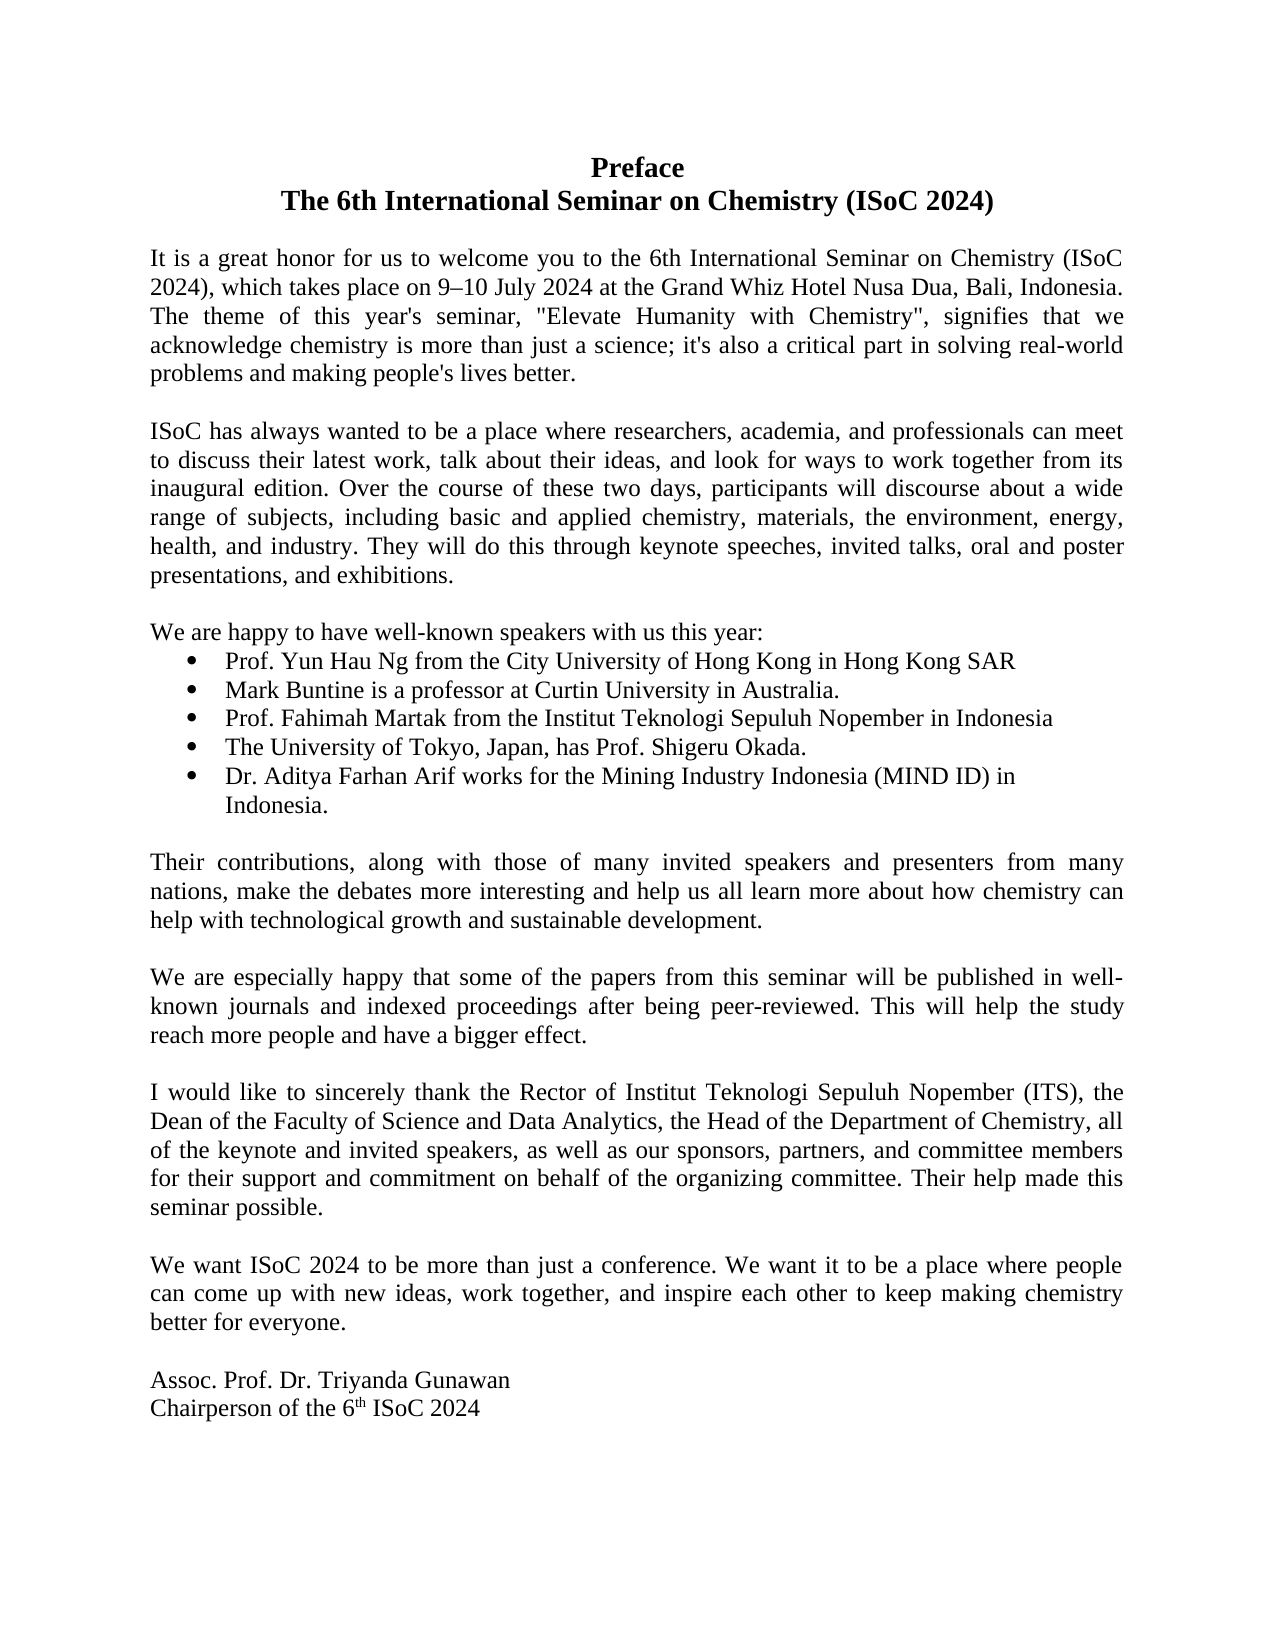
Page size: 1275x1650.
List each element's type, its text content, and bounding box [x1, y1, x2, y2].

list The University of Tokyo, Japan, has Prof. Shigeru Okada. [187, 732, 1125, 761]
text Preface [150, 150, 1125, 183]
text ISoC has always wanted to be a place where researchers, academia, and professionals can meet to discuss their latest work, talk about their ideas, and look for ways to work together from its inaugural edition. Over the course of these two days, participants will discourse about a wide range of subjects, including basic and applied chemistry, materials, the environment, energy, health, and industry. They will do this through keynote speeches, invited talks, oral and poster presentations, and exhibitions. [150, 416, 1125, 588]
list Dr. Aditya Farhan Arif works for the Mining Industry Indonesia (MIND ID) in Indonesia. [187, 761, 1125, 818]
text Their contributions, along with those of many invited speakers and presenters from many nations, make the debates more interesting and help us all learn more about how chemistry can help with technological growth and sustainable development. [150, 847, 1125, 933]
text Chairperson of the 6th ISoC 2024 [150, 1393, 1125, 1422]
list Prof. Yun Hau Ng from the City University of Hong Kong in Hong Kong SAR [187, 646, 1125, 675]
text Assoc. Prof. Dr. Triyanda Gunawan [150, 1365, 1125, 1393]
text I would like to sincerely thank the Rector of Institut Teknologi Sepuluh Nopember (ITS), the Dean of the Faculty of Science and Data Analytics, the Head of the Department of Chemistry, all of the keynote and invited speakers, as well as our sponsors, partners, and committee members for their support and commitment on behalf of the organizing committee. Their help made this seminar possible. [150, 1077, 1125, 1221]
text The 6th International Seminar on Chemistry (ISoC 2024) [150, 183, 1125, 217]
text It is a great honor for us to welcome you to the 6th International Seminar on Chemistry (ISoC 2024), which takes place on 9–10 July 2024 at the Grand Whiz Hotel Nusa Dua, Bali, Indonesia. The theme of this year's seminar, "Elevate Humanity with Chemistry", signifies that we acknowledge chemistry is more than just a science; it's also a critical part in solving real-world problems and making people's lives better. [150, 243, 1125, 387]
text We want ISoC 2024 to be more than just a conference. We want it to be a place where people can come up with new ideas, work together, and inspire each other to keep making chemistry better for everyone. [150, 1250, 1125, 1336]
text We are happy to have well-known speakers with us this year: [150, 617, 1125, 646]
list Prof. Fahimah Martak from the Institut Teknologi Sepuluh Nopember in Indonesia [187, 703, 1125, 732]
text We are especially happy that some of the papers from this seminar will be published in well-known journals and indexed proceedings after being peer-reviewed. This will help the study reach more people and have a bigger effect. [150, 962, 1125, 1048]
list Mark Buntine is a professor at Curtin University in Australia. [187, 675, 1125, 703]
